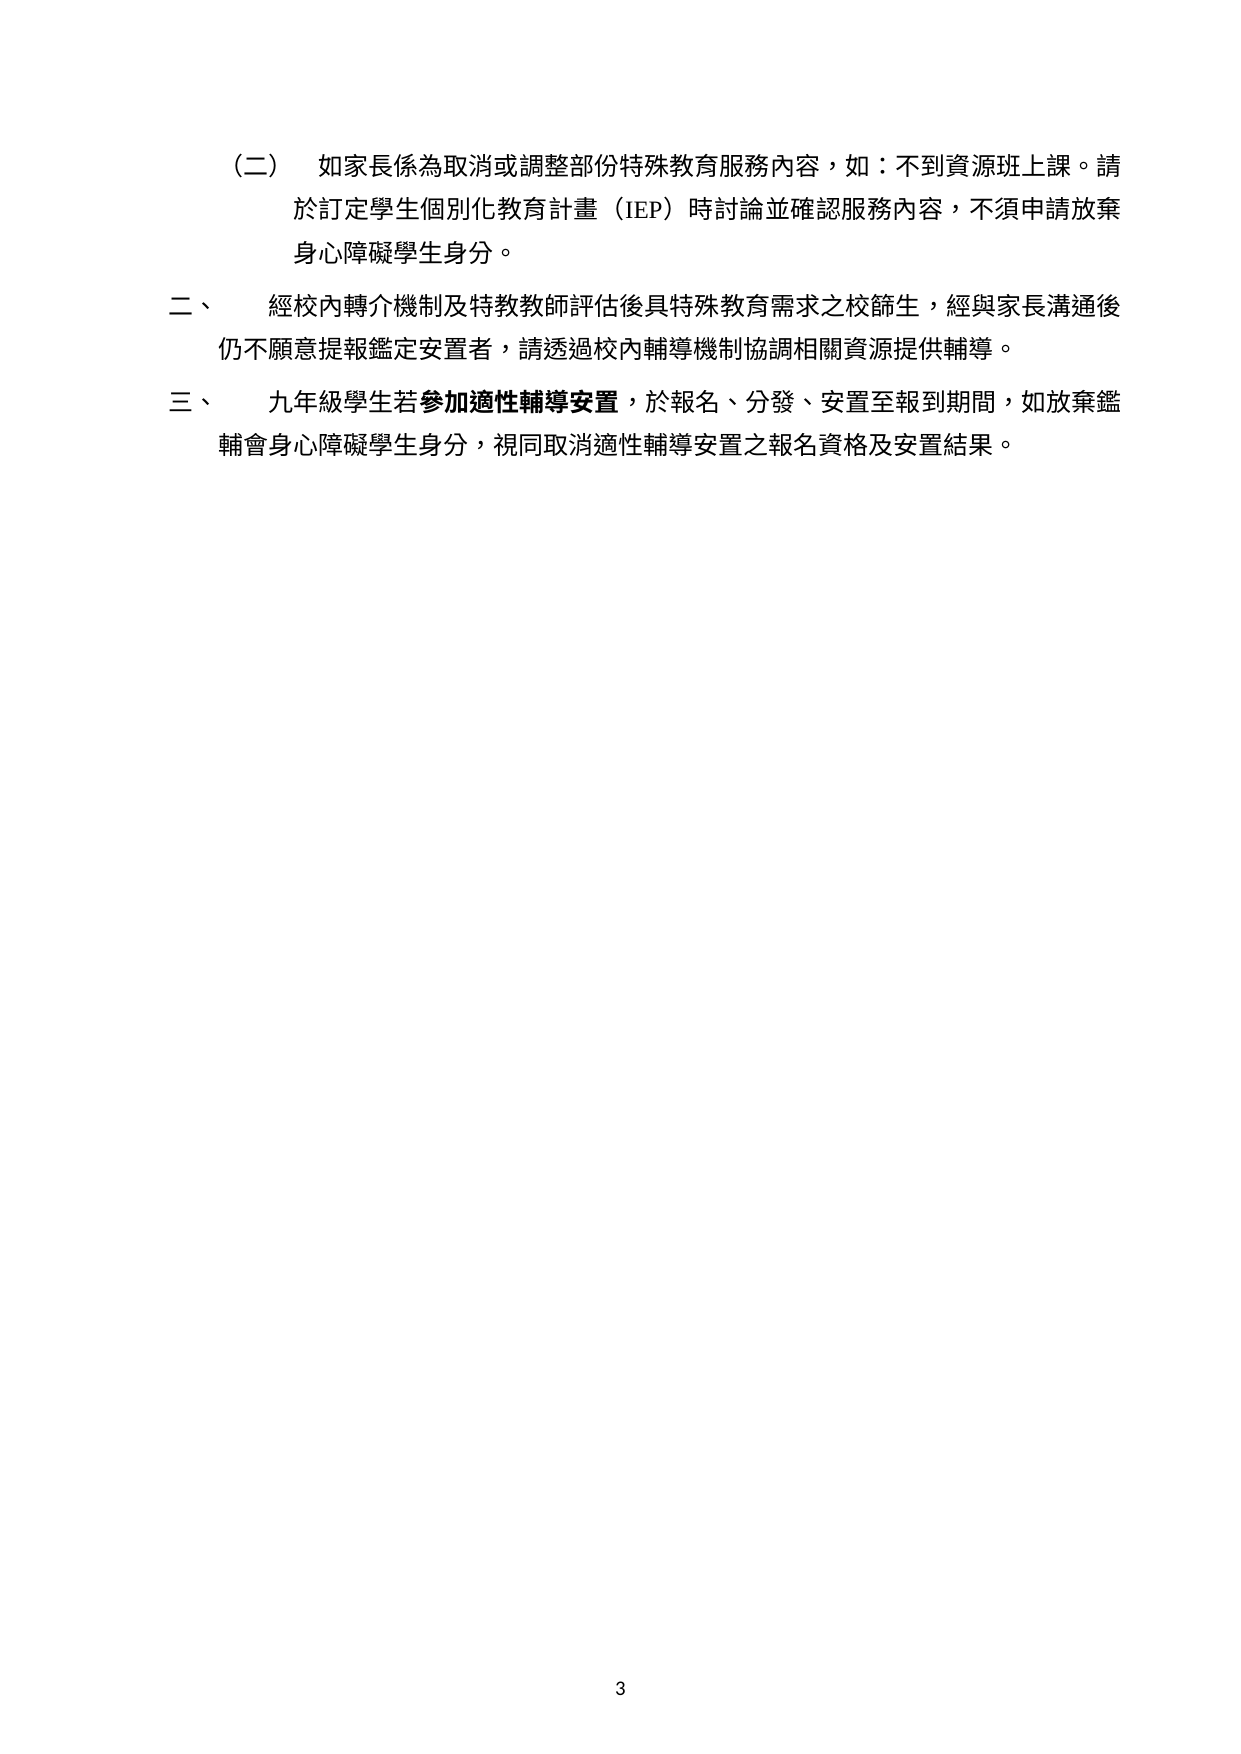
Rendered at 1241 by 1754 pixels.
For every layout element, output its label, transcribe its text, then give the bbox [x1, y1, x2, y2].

list 九年級學生若參加適性輔導安置，於報名、分發、安置至報到期間，如放棄鑑輔會身心障礙學生身分，視同取消適性輔導安置之報名資格及安置結果。 [168, 382, 1122, 462]
list 如家長係為取消或調整部份特殊教育服務內容，如：不到資源班上課。請於訂定學生個別化教育計畫（IEP）時討論並確認服務內容，不須申請放棄身心障礙學生身分。 [218, 146, 1122, 269]
list 經校內轉介機制及特教教師評估後具特殊教育需求之校篩生，經與家長溝通後仍不願意提報鑑定安置者，請透過校內輔導機制協調相關資源提供輔導。 [168, 286, 1122, 366]
